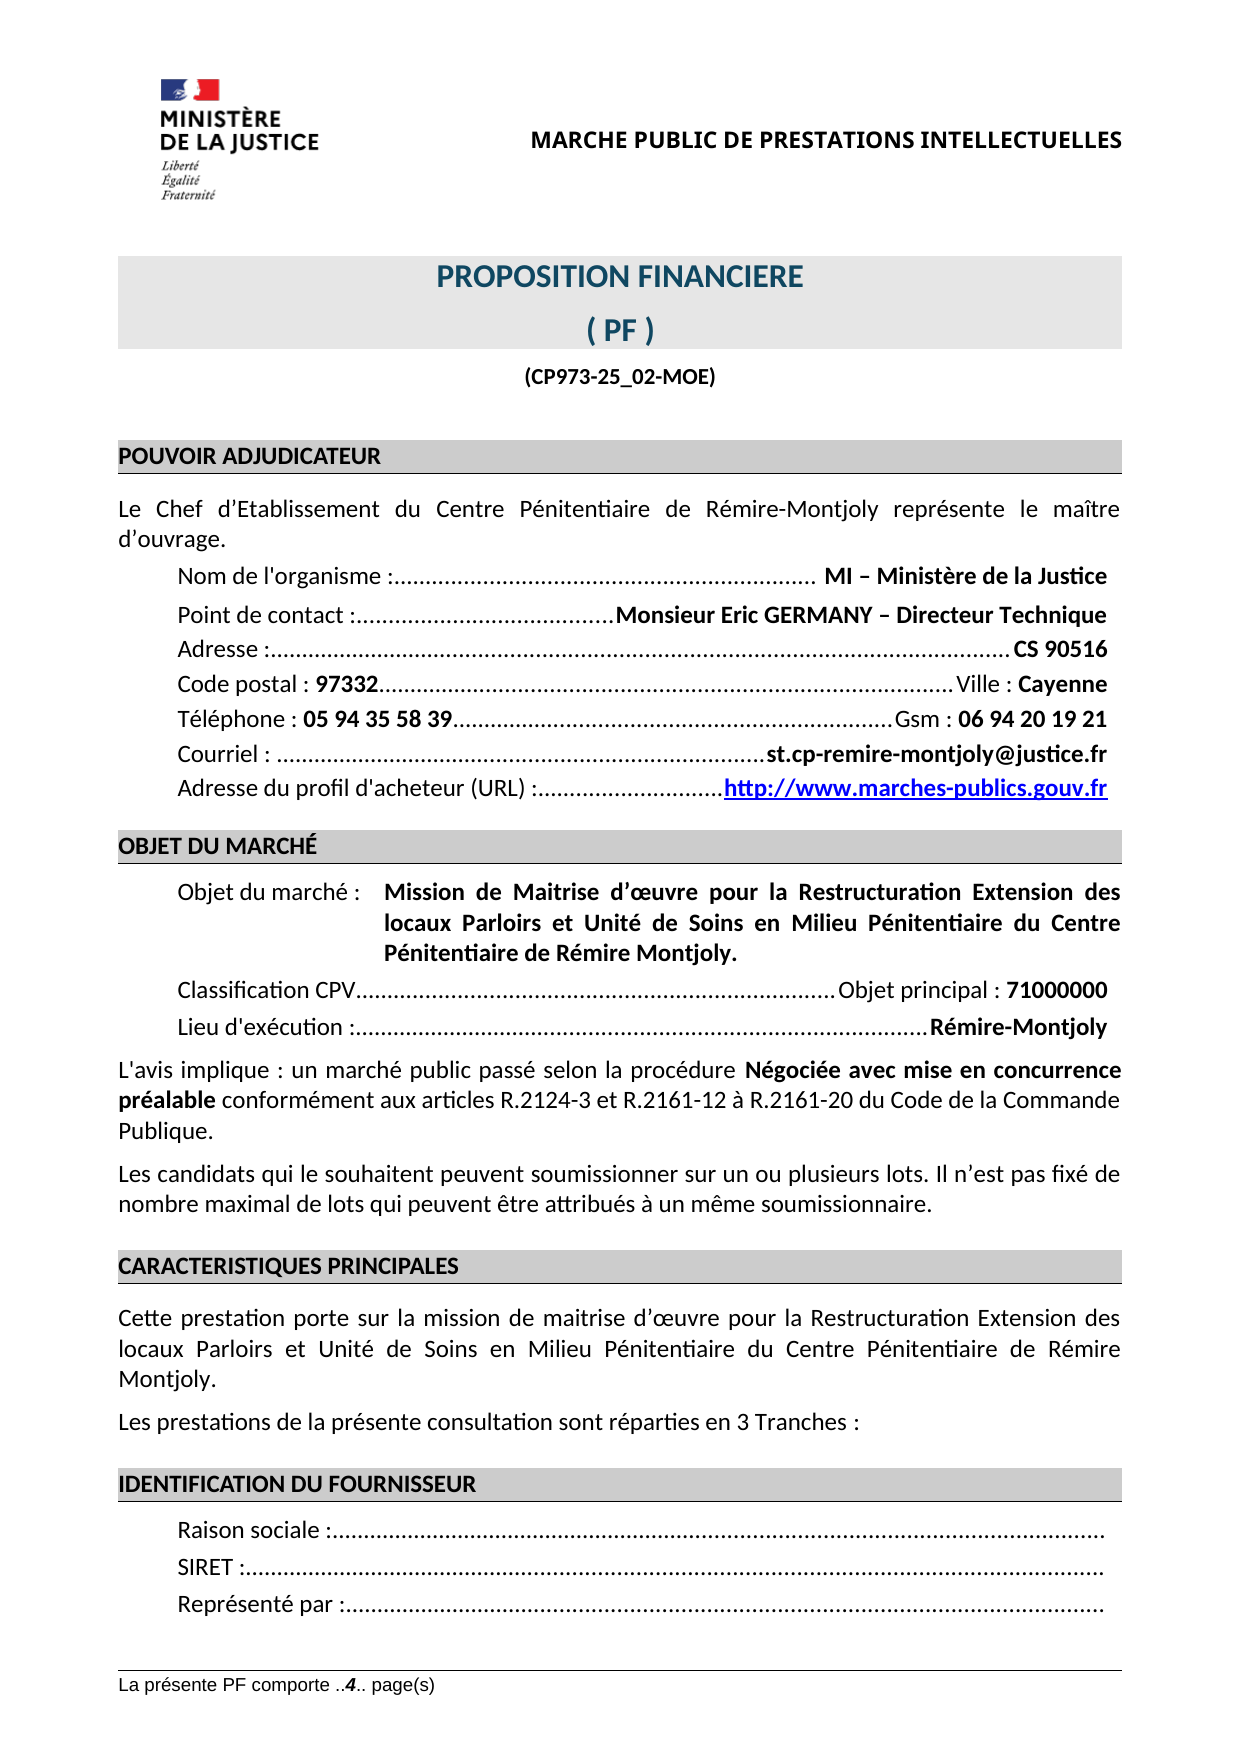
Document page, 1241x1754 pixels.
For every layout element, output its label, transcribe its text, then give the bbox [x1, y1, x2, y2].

text Les prestations de la présente consultation sont réparties en 3 Tranches : [118, 1407, 1122, 1437]
list Lieu d'exécution : Rémire-Montjoly [177, 1011, 1122, 1041]
subtitle ( pf ) [118, 309, 1122, 349]
text Téléphone : 05 94 35 58 39 Gsm : 06 94 20 19 21 [177, 703, 1122, 733]
list Objet du marché : Mission de Maitrise d’œuvre pour la Restructuration Extension des locaux Parloirs et Unité de Soins en Milieu Pénitentiaire du Centre Pénitentiaire de Rémire Montjoly. [177, 876, 1122, 968]
subtitle POUVOIR ADJUDICATEUR [118, 440, 1122, 473]
subtitle OBJET DU MARCHÉ [118, 830, 1122, 863]
subtitle proposition financiere [118, 256, 1122, 296]
picture [140, 59, 340, 221]
text (CP973-25_02-MOE) [118, 362, 1122, 390]
subtitle CARACTERISTIQUES PRINCIPALES [118, 1250, 1122, 1283]
text Point de contact : Monsieur Eric GERMANY – Directeur Technique [177, 599, 1122, 629]
list Représenté par : [177, 1588, 1122, 1618]
list SIRET : [177, 1551, 1122, 1582]
list Nom de l'organisme : MI – Ministère de la Justice [177, 560, 1122, 591]
text Adresse : CS 90516 [177, 634, 1122, 664]
subtitle IDENTIFICATION DU FOURNISSEUR [118, 1468, 1122, 1501]
text Le Chef d’Etablissement du Centre Pénitentiaire de Rémire-Montjoly représente le maître d’ouvrage. [118, 493, 1122, 554]
list Classification CPV Objet principal : 71000000 [177, 974, 1122, 1004]
text Courriel : st.cp-remire-montjoly@justice.fr [177, 738, 1122, 768]
text Code postal : 97332 Ville : Cayenne [177, 668, 1122, 699]
text Les candidats qui le souhaitent peuvent soumissionner sur un ou plusieurs lots. Il n’est pas fixé de nombre maximal de lots qui peuvent être attribués à un même soumissionnaire. [118, 1158, 1122, 1219]
list Raison sociale : [177, 1514, 1122, 1545]
text L'avis implique : un marché public passé selon la procédure Négociée avec mise en concurrence préalable conformément aux articles R.2124-3 et R.2161-12 à R.2161-20 du Code de la Commande Publique. [118, 1054, 1122, 1145]
text Cette prestation porte sur la mission de maitrise d’œuvre pour la Restructuration Extension des locaux Parloirs et Unité de Soins en Milieu Pénitentiaire du Centre Pénitentiaire de Rémire Montjoly. [118, 1302, 1122, 1394]
text Adresse du profil d'acheteur (URL) : http://www.marches-publics.gouv.fr [177, 772, 1122, 803]
